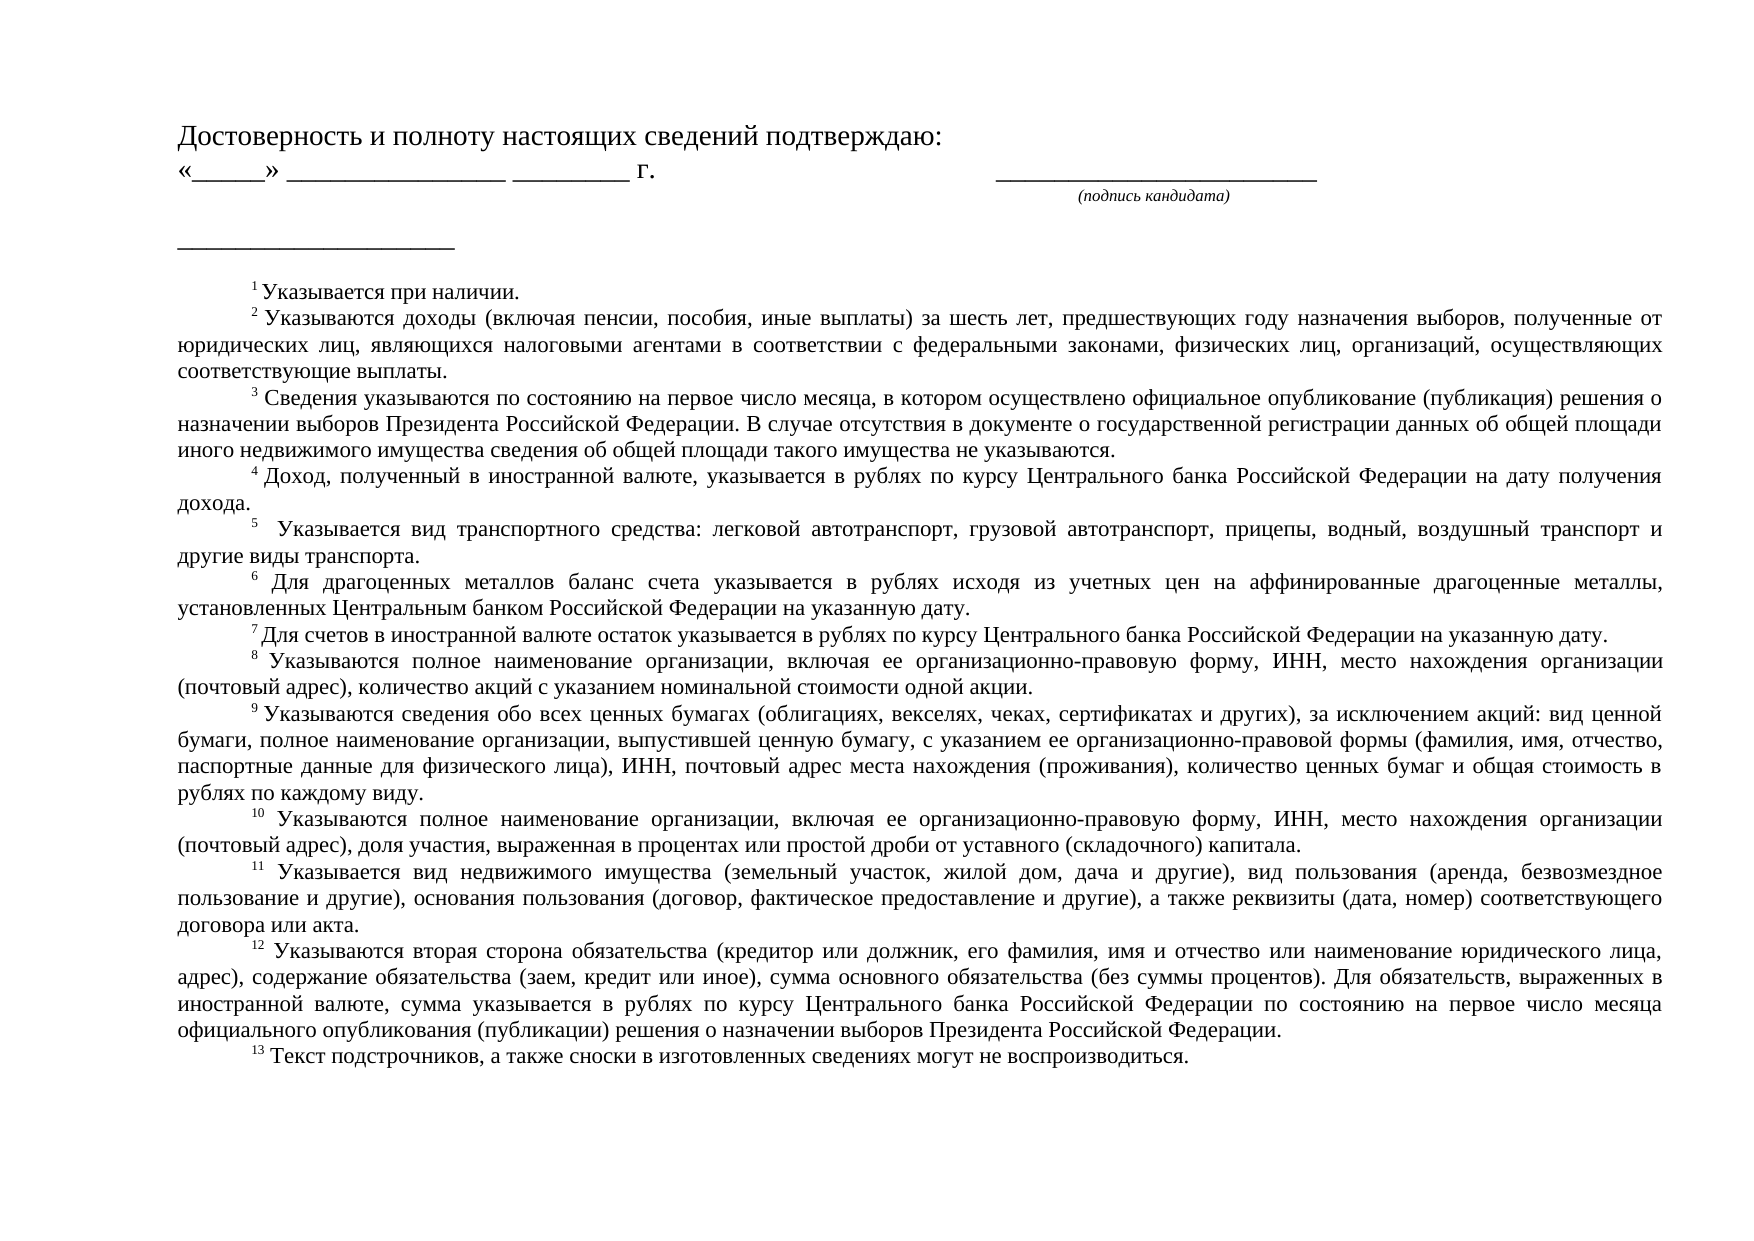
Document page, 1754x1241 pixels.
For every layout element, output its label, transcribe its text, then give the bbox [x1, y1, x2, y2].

text «_____» _______________ ________ г. ______________________ [177, 152, 1665, 185]
text 2 Указываются доходы (включая пенсии, пособия, иные выплаты) за шесть лет, предшествующих году назначения выборов, полученные от юридических лиц, являющихся налоговыми агентами в соответствии с федеральными законами, физических лиц, организаций, осуществляющих соответствующие выплаты. [177, 304, 1665, 383]
text 10 Указываются полное наименование организации, включая ее организационно-правовую форму, ИНН, место нахождения организации (почтовый адрес), доля участия, выраженная в процентах или простой дроби от уставного (складочного) капитала. [177, 805, 1665, 858]
text 6 Для драгоценных металлов баланс счета указывается в рублях исходя из учетных цен на аффинированные драгоценные металлы, установленных Центральным банком Российской Федерации на указанную дату. [177, 568, 1665, 621]
text (подпись кандидата) [1078, 185, 1665, 219]
text Достоверность и полноту настоящих сведений подтверждаю: [177, 118, 1665, 152]
text 9 Указываются сведения обо всех ценных бумагах (облигациях, векселях, чеках, сертификатах и других), за исключением акций: вид ценной бумаги, полное наименование организации, выпустившей ценную бумагу, с указанием ее организационно-правовой формы (фамилия, имя, отчество, паспортные данные для физического лица), ИНН, почтовый адрес места нахождения (проживания), количество ценных бумаг и общая стоимость в рублях по каждому виду. [177, 700, 1665, 805]
text 1 Указывается при наличии. [177, 278, 1665, 304]
text 7 Для счетов в иностранной валюте остаток указывается в рублях по курсу Центрального банка Российской Федерации на указанную дату. [177, 621, 1665, 647]
text ___________________ [177, 219, 1665, 252]
text 12 Указываются вторая сторона обязательства (кредитор или должник, его фамилия, имя и отчество или наименование юридического лица, адрес), содержание обязательства (заем, кредит или иное), сумма основного обязательства (без суммы процентов). Для обязательств, выраженных в иностранной валюте, сумма указывается в рублях по курсу Центрального банка Российской Федерации по состоянию на первое число месяца официального опубликования (публикации) решения о назначении выборов Президента Российской Федерации. [177, 937, 1665, 1042]
text 11 Указывается вид недвижимого имущества (земельный участок, жилой дом, дача и другие), вид пользования (аренда, безвозмездное пользование и другие), основания пользования (договор, фактическое предоставление и другие), а также реквизиты (дата, номер) соответствующего договора или акта. [177, 858, 1665, 937]
text 3 Сведения указываются по состоянию на первое число месяца, в котором осуществлено официальное опубликование (публикация) решения о назначении выборов Президента Российской Федерации. В случае отсутствия в документе о государственной регистрации данных об общей площади иного недвижимого имущества сведения об общей площади такого имущества не указываются. [177, 383, 1665, 463]
text 8 Указываются полное наименование организации, включая ее организационно-правовую форму, ИНН, место нахождения организации (почтовый адрес), количество акций с указанием номинальной стоимости одной акции. [177, 647, 1665, 700]
text 5 Указывается вид транспортного средства: легковой автотранспорт, грузовой автотранспорт, прицепы, водный, воздушный транспорт и другие виды транспорта. [177, 515, 1665, 568]
text 13 Текст подстрочников, а также сноски в изготовленных сведениях могут не воспроизводиться. [177, 1042, 1665, 1069]
text 4 Доход, полученный в иностранной валюте, указывается в рублях по курсу Центрального банка Российской Федерации на дату получения дохода. [177, 463, 1665, 515]
